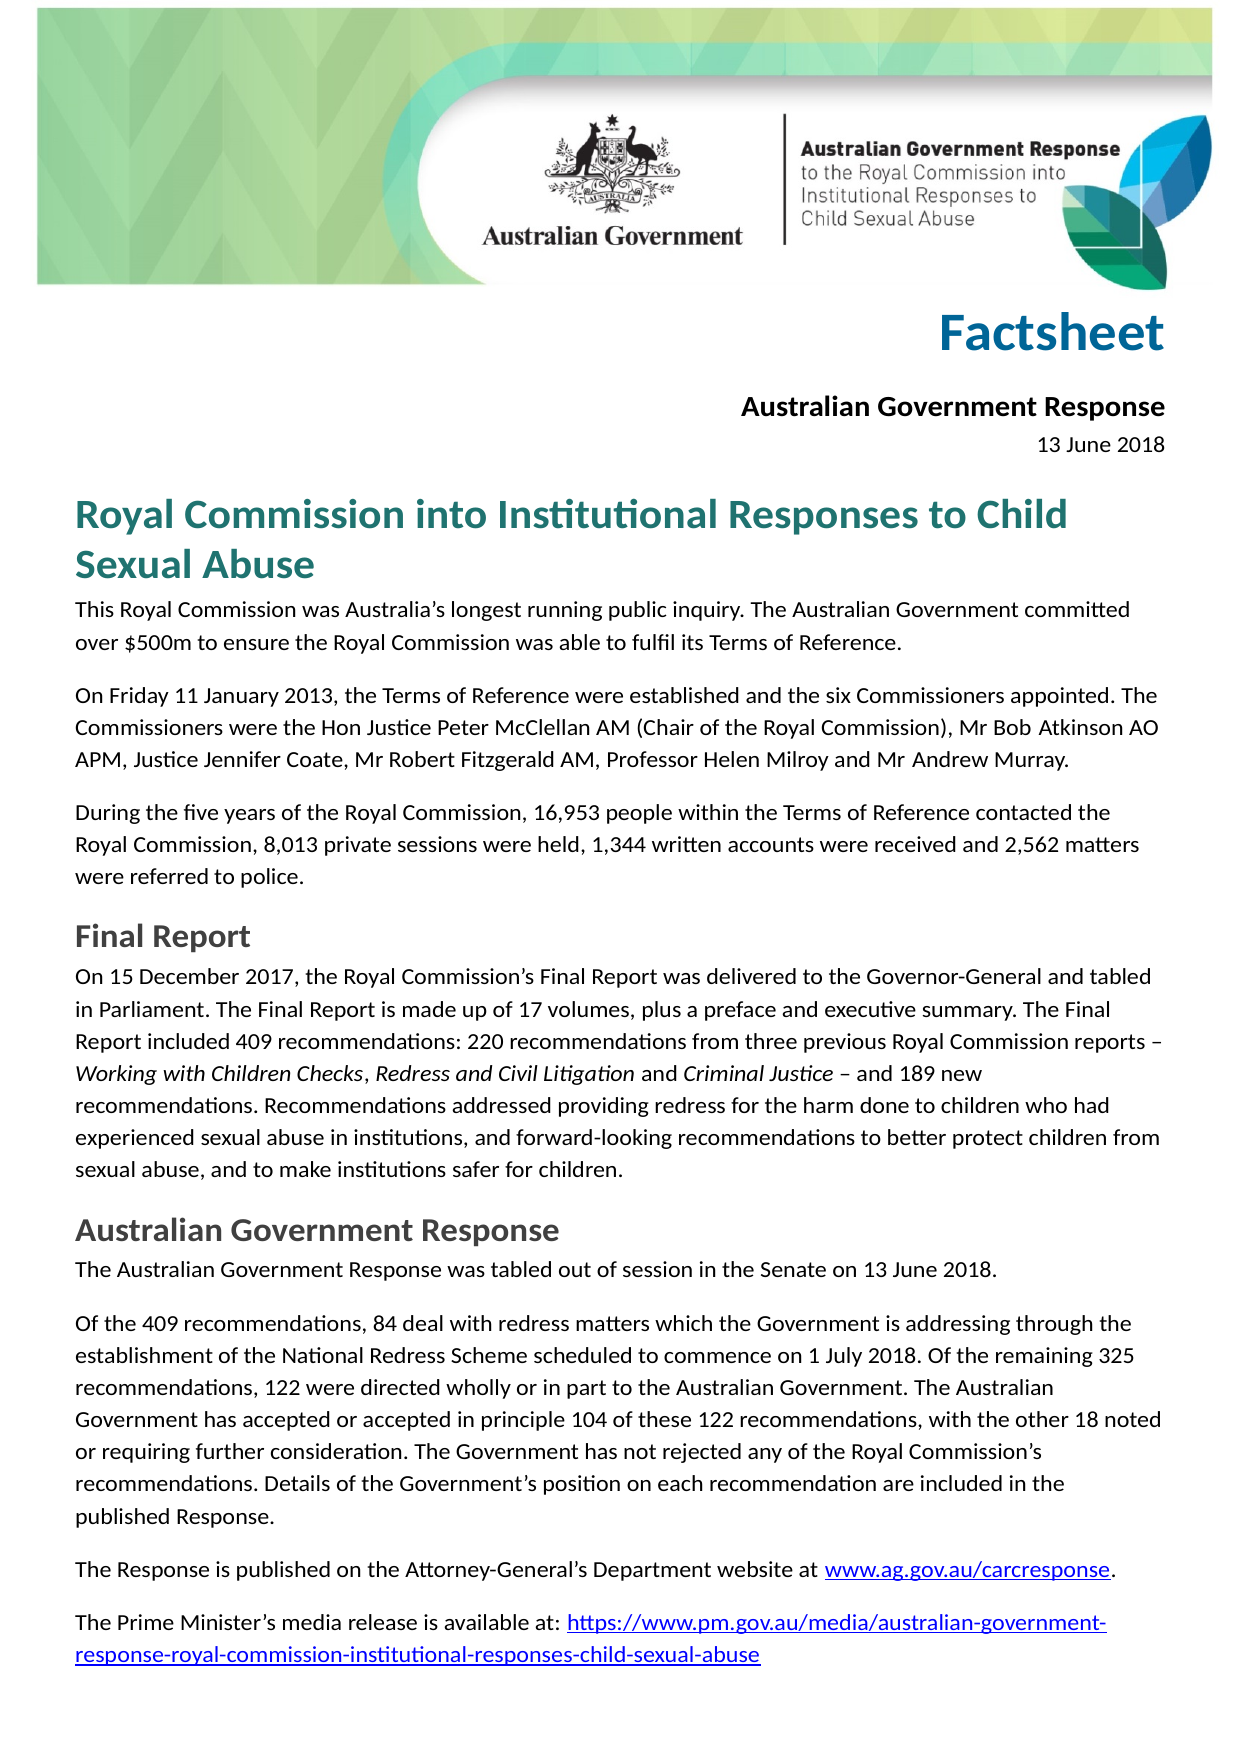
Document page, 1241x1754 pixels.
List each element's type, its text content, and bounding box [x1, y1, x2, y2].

subtitle Australian Government Response [75, 1209, 1165, 1249]
subtitle Factsheet [31, 298, 1165, 363]
subtitle Australian Government Response [75, 388, 1165, 424]
text 13 June 2018 [75, 430, 1165, 458]
picture [30, 0, 1221, 298]
text During the five years of the Royal Commission, 16,953 people within the Terms of Reference contacted the Royal Commission, 8,013 private sessions were held, 1,344 written accounts were received and 2,562 matters were referred to police. [75, 798, 1165, 891]
text Of the 409 recommendations, 84 deal with redress matters which the Government is addressing through the establishment of the National Redress Scheme scheduled to commence on 1 July 2018. Of the remaining 325 recommendations, 122 were directed wholly or in part to the Australian Government. The Australian Government has accepted or accepted in principle 104 of these 122 recommendations, with the other 18 noted or requiring further consideration. The Government has not rejected any of the Royal Commission’s recommendations. Details of the Government’s position on each recommendation are included in the published Response. [75, 1309, 1165, 1530]
text The Prime Minister’s media release is available at: https://www.pm.gov.au/media/australian-government-response-royal-commission-institutional-responses-child-sexual-abuse [75, 1608, 1165, 1668]
text The Australian Government Response was tabled out of session in the Senate on 13 June 2018. [75, 1256, 1165, 1284]
text On Friday 11 January 2013, the Terms of Reference were established and the six Commissioners appointed. The Commissioners were the Hon Justice Peter McClellan AM (Chair of the Royal Commission), Mr Bob Atkinson AO APM, Justice Jennifer Coate, Mr Robert Fitzgerald AM, Professor Helen Milroy and Mr Andrew Murray. [75, 681, 1165, 773]
subtitle Final Report [75, 916, 1165, 956]
text The Response is published on the Attorney-General’s Department website at www.ag.gov.au/carcresponse. [75, 1555, 1165, 1583]
text This Royal Commission was Australia’s longest running public inquiry. The Australian Government committed over $500m to ensure the Royal Commission was able to fulfil its Terms of Reference. [75, 596, 1165, 656]
text On 15 December 2017, the Royal Commission’s Final Report was delivered to the Governor-General and tabled in Parliament. The Final Report is made up of 17 volumes, plus a preface and executive summary. The Final Report included 409 recommendations: 220 recommendations from three previous Royal Commission reports – Working with Children Checks, Redress and Civil Litigation and Criminal Justice – and 189 new recommendations. Recommendations addressed providing redress for the harm done to children who had experienced sexual abuse in institutions, and forward-looking recommendations to better protect children from sexual abuse, and to make institutions safer for children. [75, 962, 1165, 1184]
subtitle Royal Commission into Institutional Responses to Child Sexual Abuse [75, 488, 1165, 589]
